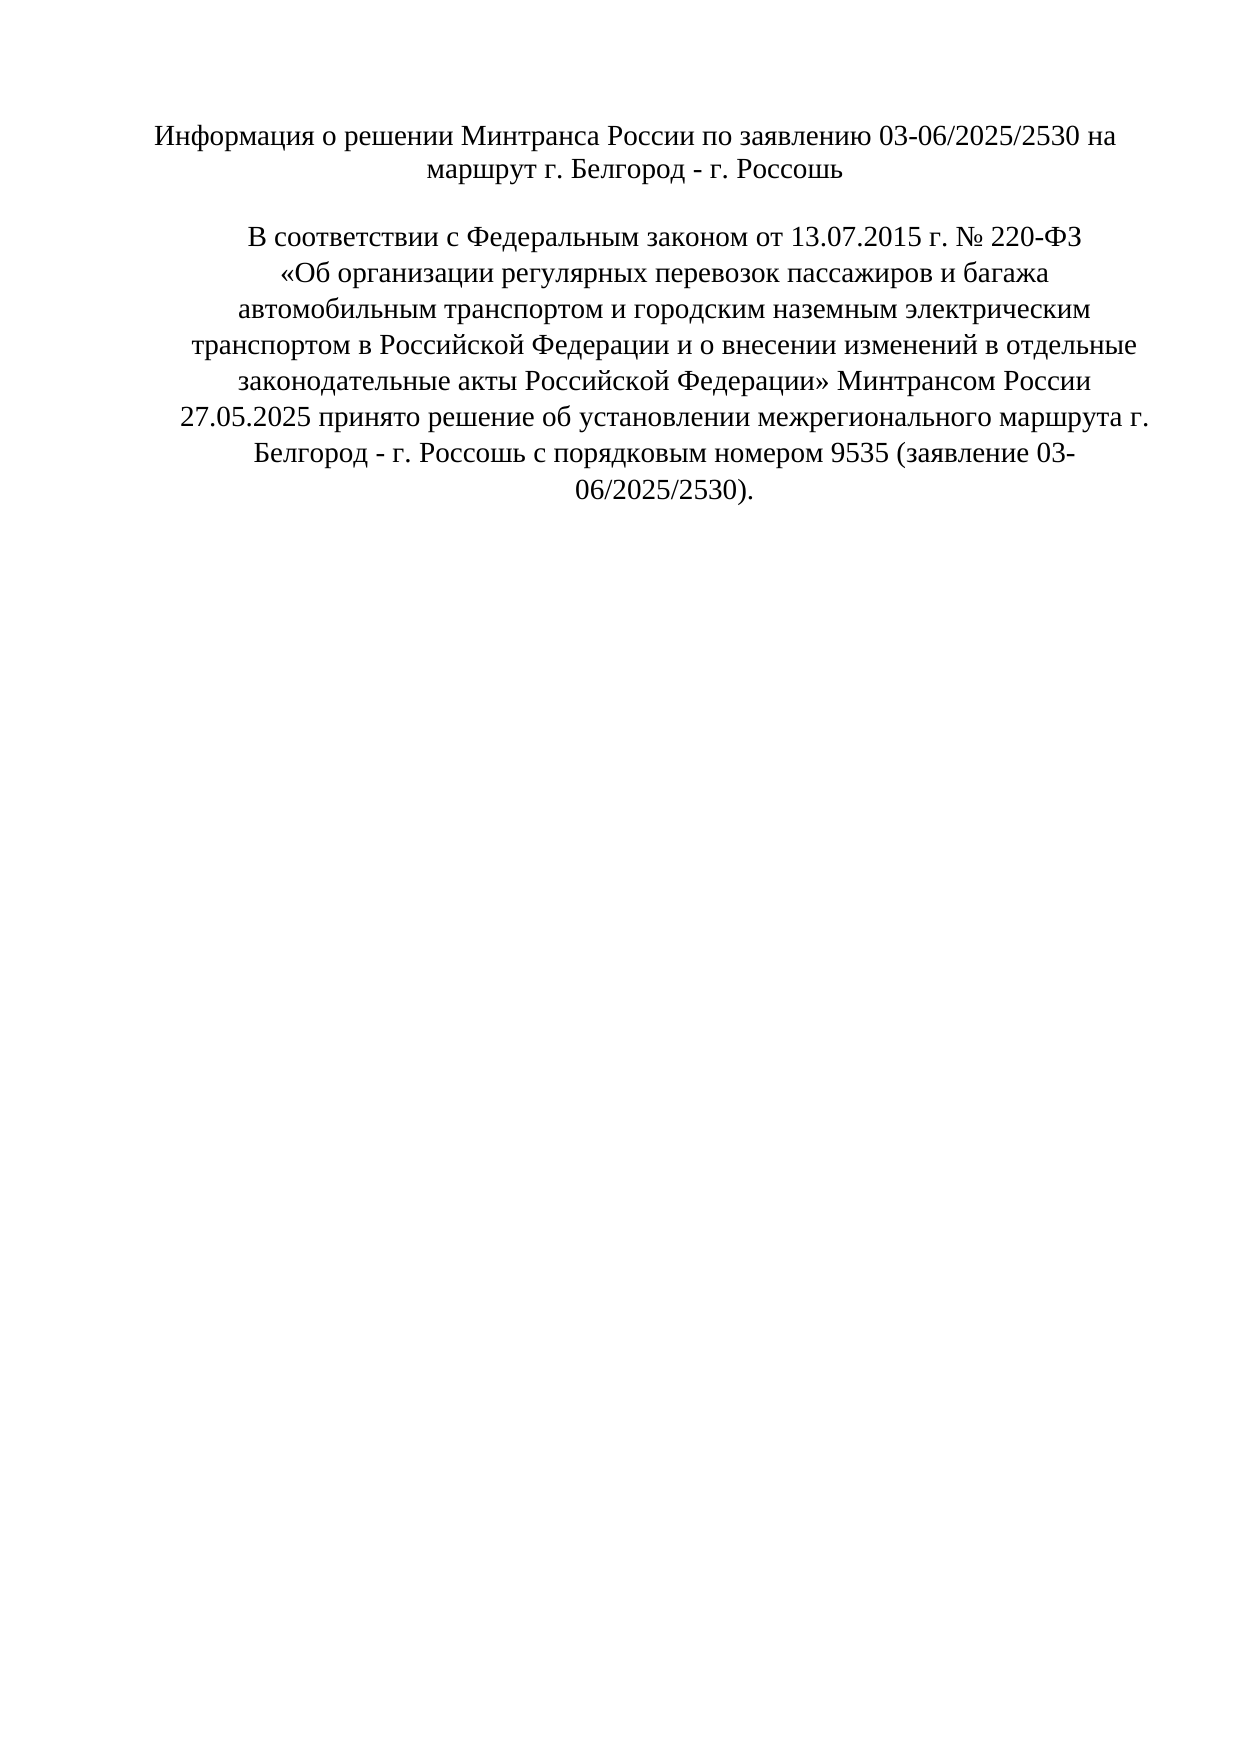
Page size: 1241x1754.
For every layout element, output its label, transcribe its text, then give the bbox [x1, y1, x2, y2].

text В соответствии с Федеральным законом от 13.07.2015 г. № 220-ФЗ «Об организации регулярных перевозок пассажиров и багажа автомобильным транспортом и городским наземным электрическим транспортом в Российской Федерации и о внесении изменений в отдельные законодательные акты Российской Федерации» Минтрансом России 27.05.2025 принято решение об установлении межрегионального маршрута г. Белгород - г. Россошь с порядковым номером 9535 (заявление 03-06/2025/2530). [177, 219, 1152, 505]
text Информация о решении Минтранса России по заявлению 03-06/2025/2530 на маршрут г. Белгород - г. Россошь [118, 118, 1152, 185]
